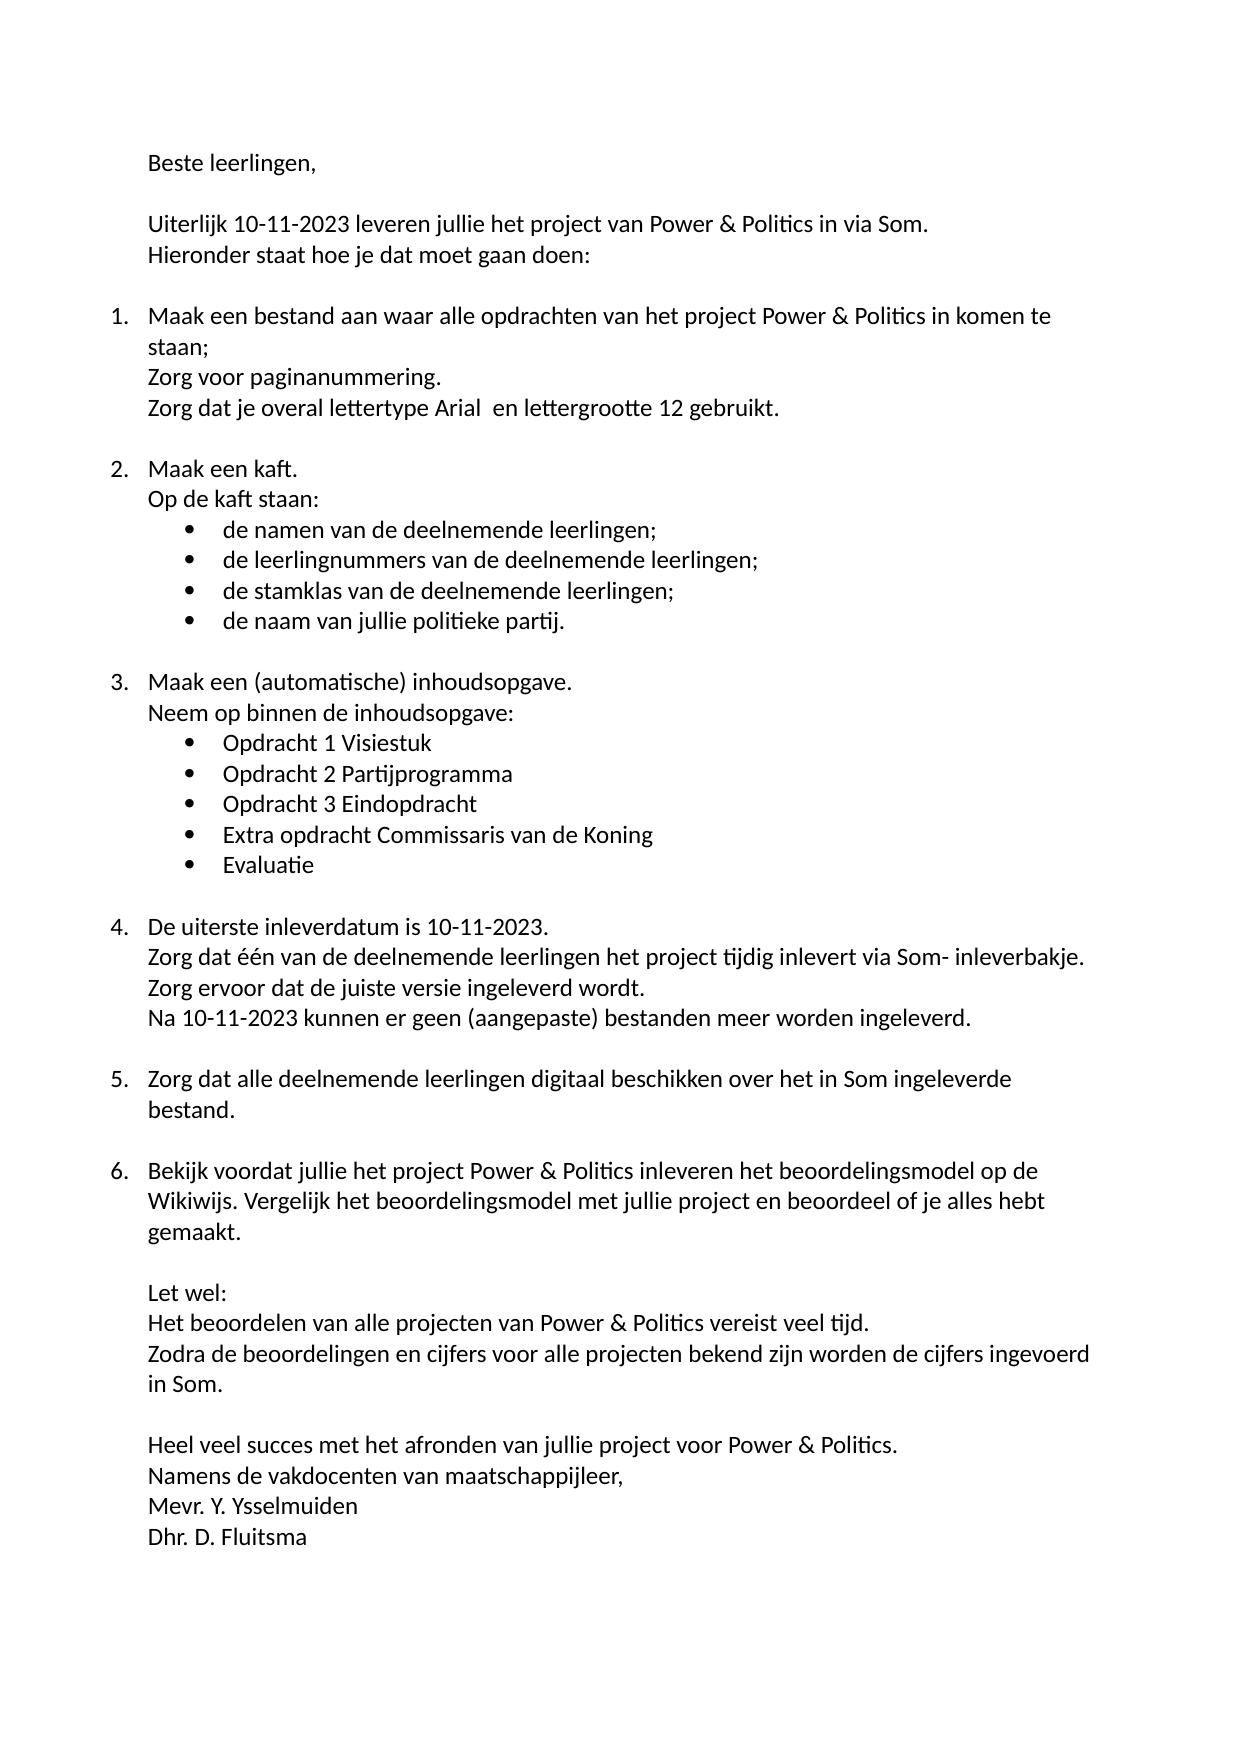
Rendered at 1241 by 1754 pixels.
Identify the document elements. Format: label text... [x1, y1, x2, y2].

list Bekijk voordat jullie het project Power & Politics inleveren het beoordelingsmodel op de Wikiwijs. Vergelijk het beoordelingsmodel met jullie project en beoordeel of je alles hebt gemaakt. [110, 1155, 1093, 1246]
list De uiterste inleverdatum is 10-11-2023. Zorg dat één van de deelnemende leerlingen het project tijdig inlevert via Som- inleverbakje. Zorg ervoor dat de juiste versie ingeleverd wordt. [110, 911, 1093, 1002]
list de naam van jullie politieke partij. [185, 605, 1093, 636]
text Heel veel succes met het afronden van jullie project voor Power & Politics. Namens de vakdocenten van maatschappijleer, [148, 1429, 1093, 1491]
list Na 10-11-2023 kunnen er geen (aangepaste) bestanden meer worden ingeleverd. [148, 1002, 1093, 1033]
list Opdracht 3 Eindopdracht [185, 788, 1093, 819]
list Zorg dat je overal lettertype Arial en lettergrootte 12 gebruikt. [148, 392, 1093, 422]
list Extra opdracht Commissaris van de Koning [185, 819, 1093, 849]
text Hieronder staat hoe je dat moet gaan doen: [148, 239, 1093, 270]
list de leerlingnummers van de deelnemende leerlingen; [185, 544, 1093, 575]
list Zorg dat alle deelnemende leerlingen digitaal beschikken over het in Som ingeleverde bestand. [110, 1063, 1093, 1124]
list de namen van de deelnemende leerlingen; [185, 514, 1093, 544]
list Opdracht 2 Partijprogramma [185, 758, 1093, 788]
text Let wel: Het beoordelen van alle projecten van Power & Politics vereist veel tijd. Zodra de beoordelingen en cijfers voor alle projecten bekend zijn worden de cijfers ingevoerd in Som. [148, 1277, 1093, 1399]
text Beste leerlingen, [148, 148, 1093, 178]
list Maak een (automatische) inhoudsopgave. Neem op binnen de inhoudsopgave: [110, 666, 1093, 727]
list Opdracht 1 Visiestuk [185, 727, 1093, 758]
list de stamklas van de deelnemende leerlingen; [185, 575, 1093, 605]
list Maak een kaft. Op de kaft staan: [110, 453, 1093, 514]
list Evaluatie [185, 849, 1093, 880]
list Maak een bestand aan waar alle opdrachten van het project Power & Politics in komen te staan; Zorg voor paginanummering. [110, 300, 1093, 392]
text Mevr. Y. Ysselmuiden Dhr. D. Fluitsma [148, 1491, 1093, 1552]
text Uiterlijk 10-11-2023 leveren jullie het project van Power & Politics in via Som. [148, 209, 1093, 239]
